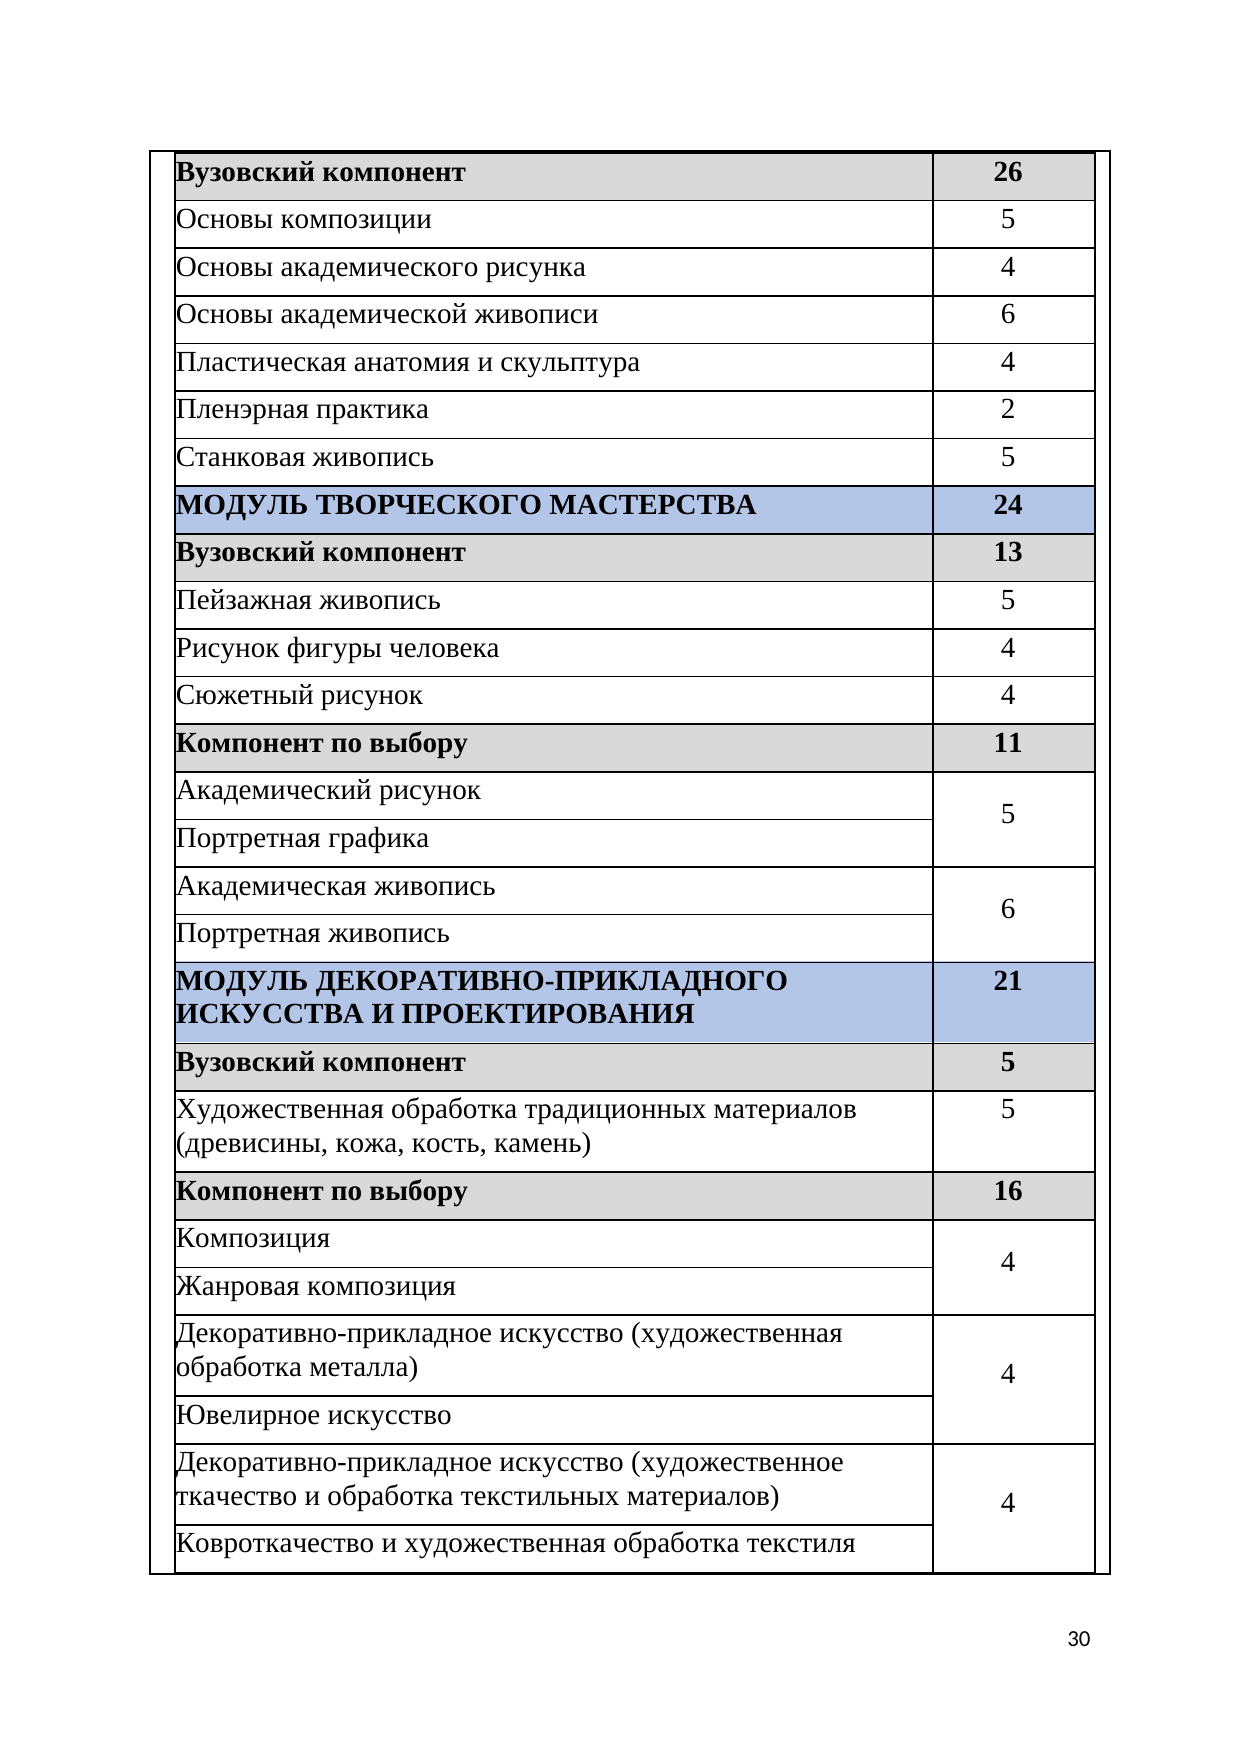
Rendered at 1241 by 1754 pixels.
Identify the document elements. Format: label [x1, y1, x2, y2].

table_cell [934, 392, 1094, 438]
table_cell [1096, 152, 1109, 1573]
table_cell [176, 392, 932, 438]
table_cell [176, 820, 932, 866]
table_cell [934, 868, 1094, 961]
table_cell [176, 1445, 932, 1524]
table_cell [176, 439, 932, 485]
table_cell [176, 915, 932, 961]
table_cell [176, 1397, 932, 1443]
table_cell [176, 1526, 932, 1572]
table_cell [934, 439, 1094, 485]
table_cell [151, 152, 174, 1573]
table_cell [176, 868, 932, 914]
table_cell [934, 1445, 1094, 1572]
table_cell [176, 1092, 932, 1171]
